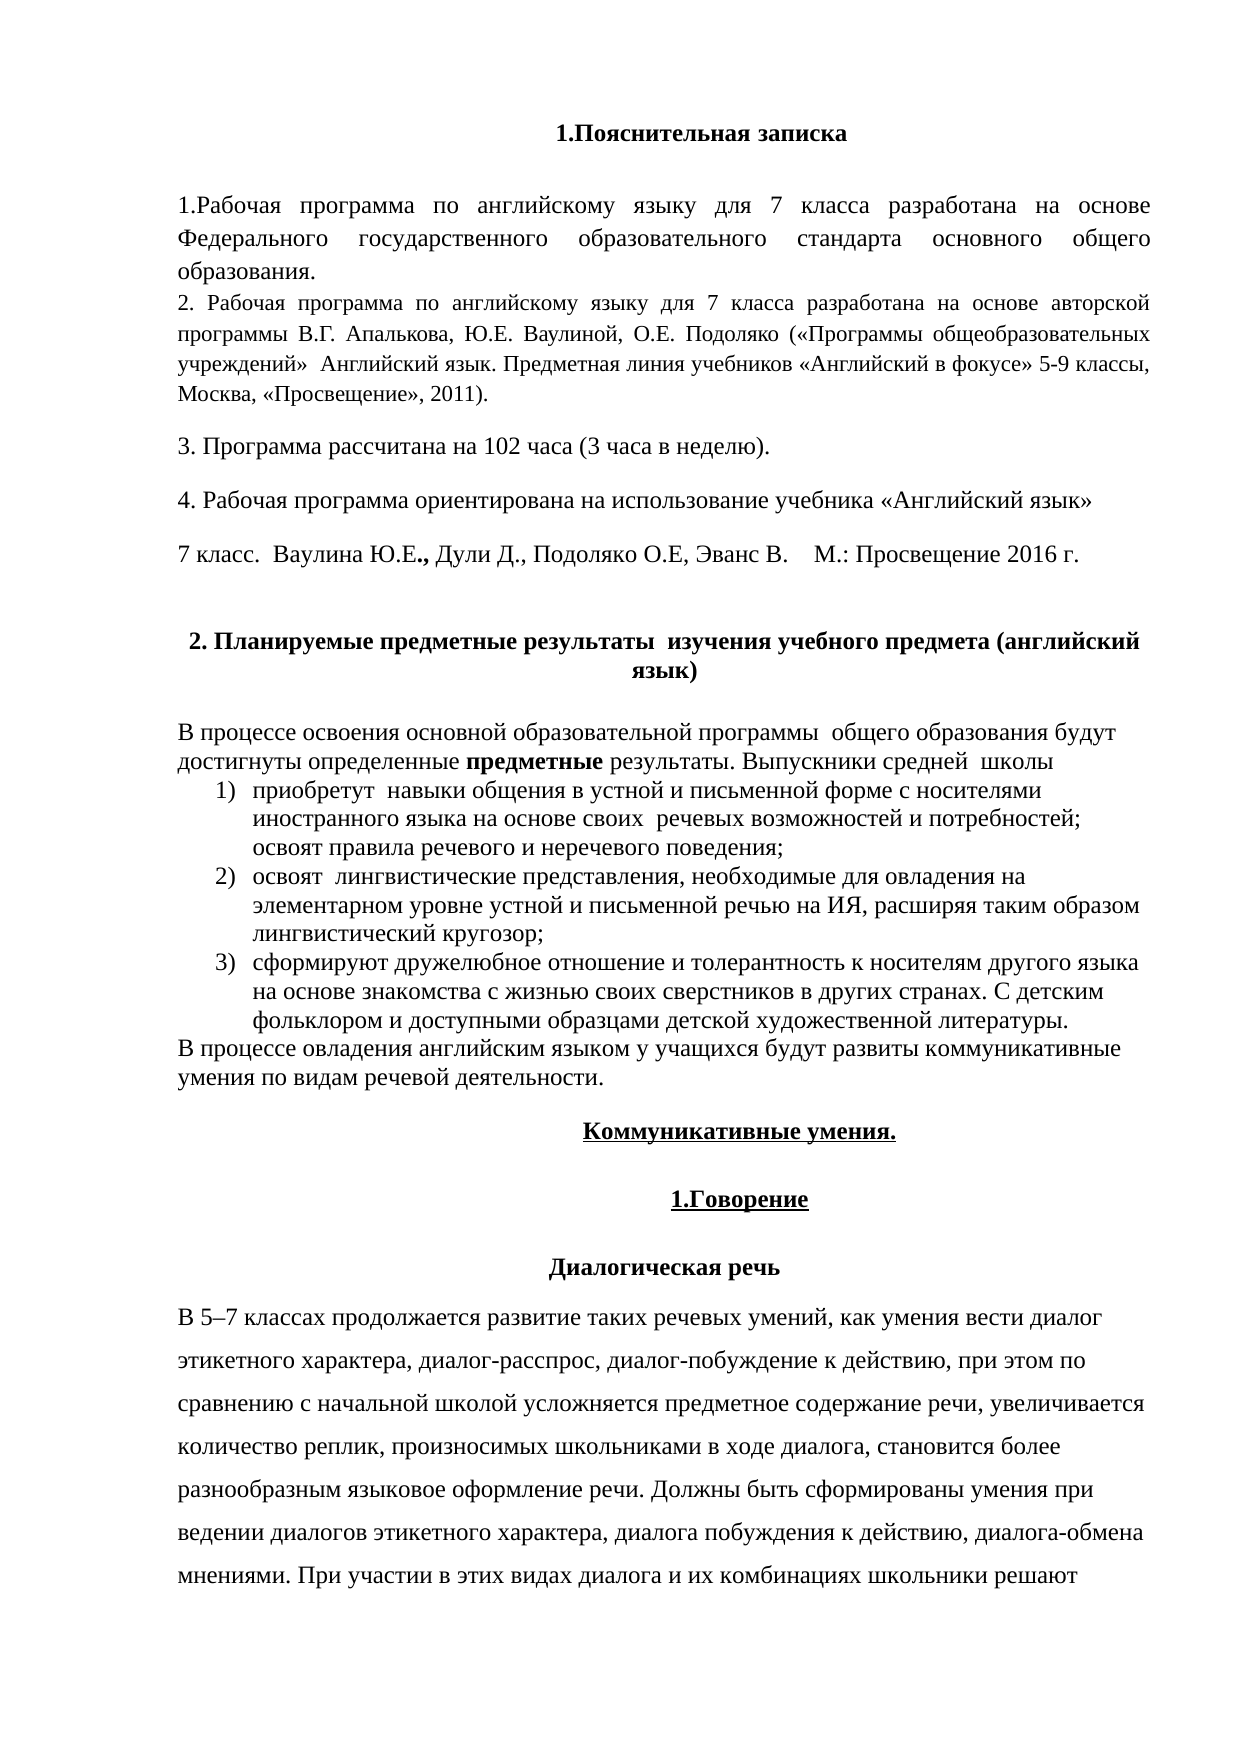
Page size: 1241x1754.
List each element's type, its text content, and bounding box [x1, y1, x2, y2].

subtitle Коммуникативные умения. [327, 1116, 1152, 1145]
text 7 класс. Ваулина Ю.Е., Дули Д., Подоляко О.Е, Эванс В. [177, 539, 789, 568]
text 4. Рабочая программа ориентирована на использование учебника «Английский язык» [177, 485, 1152, 514]
list приобретут навыки общения в устной и письменной форме с носителями иностранного языка на основе своих речевых возможностей и потребностей; освоят правила речевого и неречевого поведения; [215, 775, 1152, 861]
list сформируют дружелюбное отношение и толерантность к носителям другого языка на основе знакомства с жизнью своих сверстников в других странах. С детским фольклором и доступными образцами детской художественной литературы. [215, 947, 1152, 1033]
text 3. Программа рассчитана на 102 часа (3 часа в неделю). [177, 431, 1152, 460]
subtitle Диалогическая речь [177, 1252, 1152, 1281]
text В процессе овладения английским языком у учащихся будут развиты коммуникативные умения по видам речевой деятельности. [177, 1033, 1152, 1091]
text 1.Рабочая программа по английскому языку для 7 класса разработана на основе Федерального государственного образовательного стандарта основного общего образования. [177, 190, 1152, 285]
text 2. Планируемые предметные результаты изучения учебного предмета (английский язык) [177, 626, 1152, 684]
text М.: Просвещение 2016 г. [789, 539, 1152, 568]
list освоят лингвистические представления, необходимые для овладения на элементарном уровне устной и письменной речью на ИЯ, расширяя таким образом лингвистический кругозор; [215, 861, 1152, 947]
subtitle 1.Говорение [327, 1184, 1152, 1213]
text 2. Рабочая программа по английскому языку для 7 класса разработана на основе авторской программы В.Г. Апалькова, Ю.Е. Ваулиной, О.Е. Подоляко («Программы общеобразовательных учреждений» Английский язык. Предметная линия учебников «Английский в фокусе» 5-9 классы, Москва, «Просвещение», 2011). [177, 289, 1152, 406]
text 1.Пояснительная записка [177, 118, 1152, 147]
text В процессе освоения основной образовательной программы общего образования будут достигнуты определенные предметные результаты. Выпускники средней школы [177, 717, 1152, 775]
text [177, 1302, 1152, 1589]
